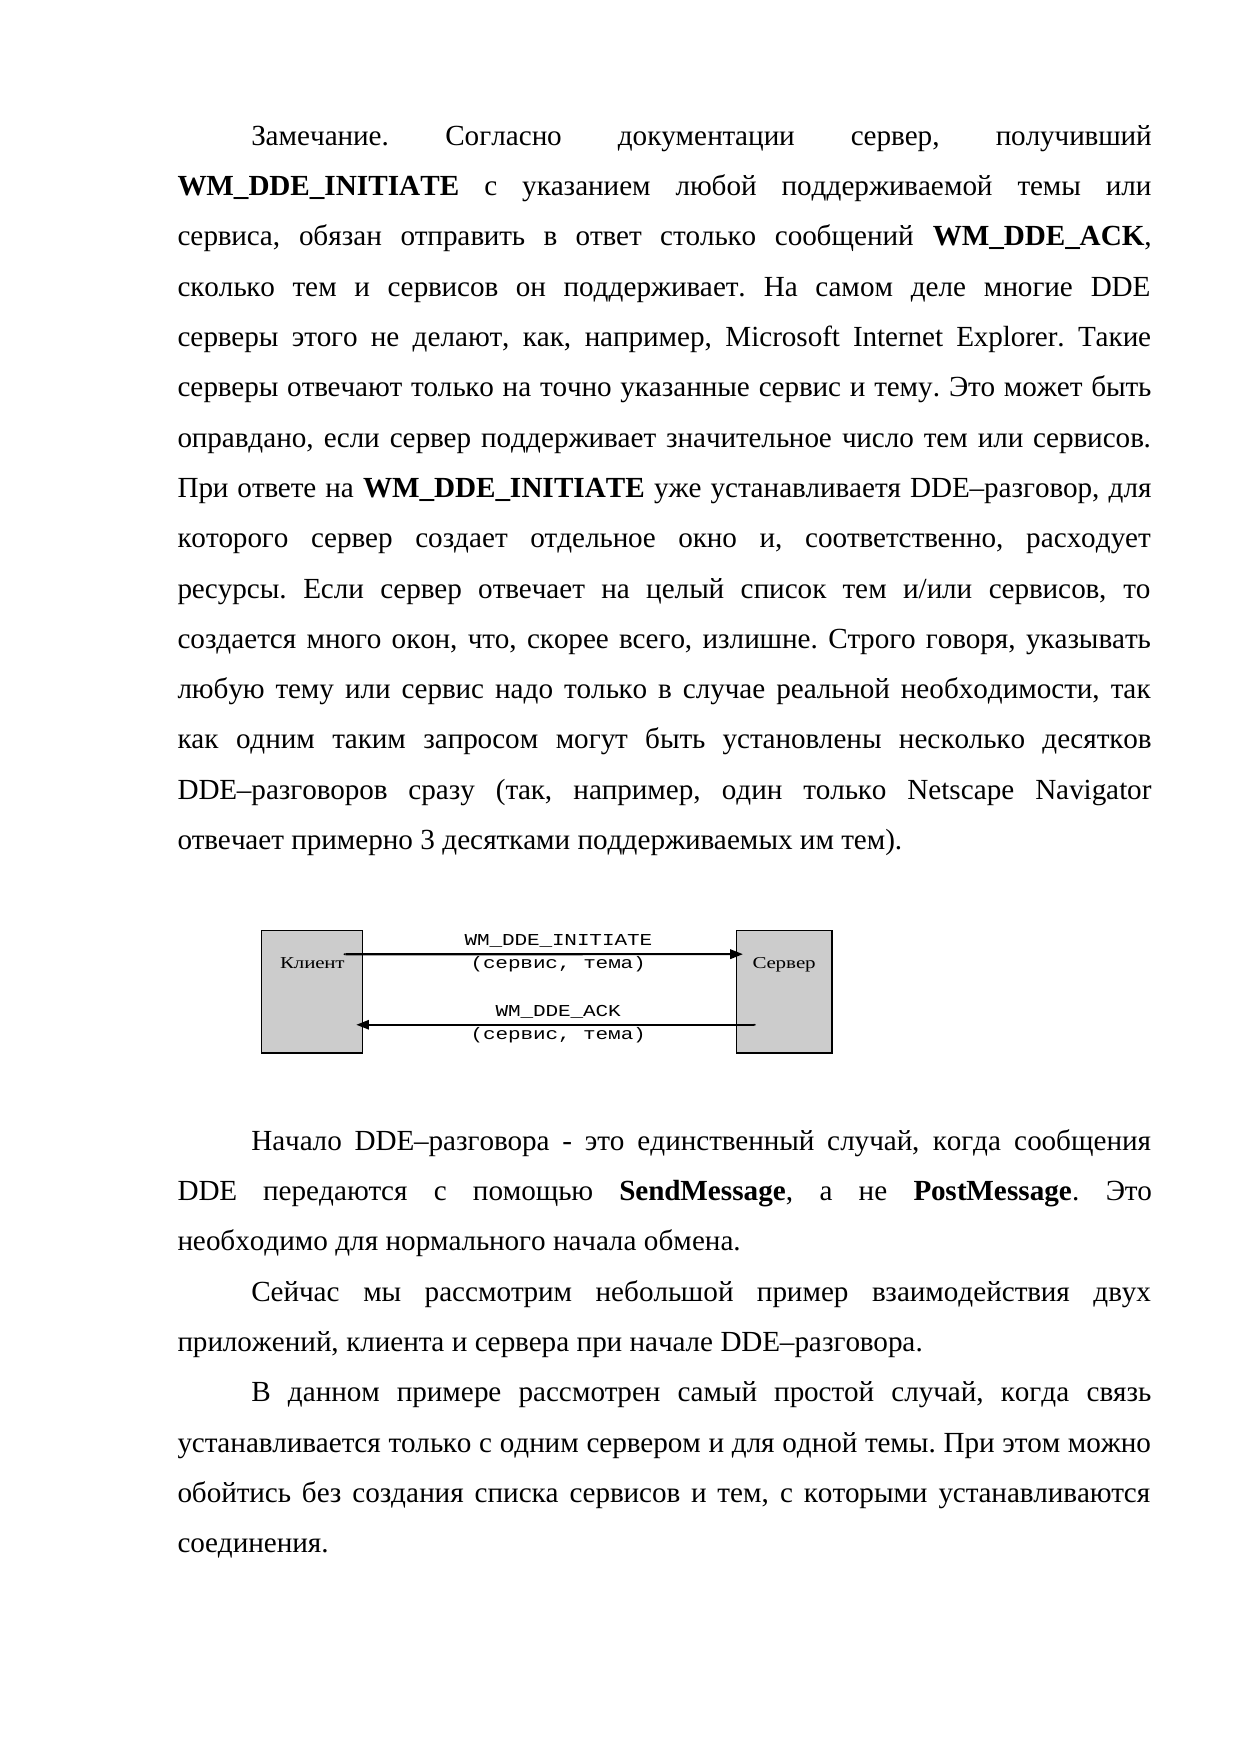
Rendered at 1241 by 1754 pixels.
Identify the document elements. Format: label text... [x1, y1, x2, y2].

text Начало DDE–разговора - это единственный случай, когда сообщения DDE передаются с помощью SendMessage, а не PostMessage. Это необходимо для нормального начала обмена. [177, 1123, 1152, 1257]
text Замечание. Согласно документации сервер, получивший WM_DDE_INITIATE с указанием любой поддерживаемой темы или сервиса, обязан отправить в ответ столько сообщений WM_DDE_ACK, сколько тем и сервисов он поддерживает. На самом деле многие DDE серверы этого не делают, как, например, Microsoft Internet Explorer. Такие серверы отвечают только на точно указанные сервис и тему. Это может быть оправдано, если сервер поддерживает значительное число тем или сервисов. При ответе на WM_DDE_INITIATE уже устанавливаетя DDE–разговор, для которого сервер создает отдельное окно и, соответственно, расходует ресурсы. Если сервер отвечает на целый список тем и/или сервисов, то создается много окон, что, скорее всего, излишне. Строго говоря, указывать любую тему или сервис надо только в случае реальной необходимости, так как одним таким запросом могут быть установлены несколько десятков DDE–разговоров сразу (так, например, один только Netscape Navigator отвечает примерно 3 десятками поддерживаемых им тем). [177, 118, 1152, 856]
text В данном примере рассмотрен самый простой случай, когда связь устанавливается только с одним сервером и для одной темы. При этом можно обойтись без создания списка сервисов и тем, с которыми устанавливаются соединения. [177, 1374, 1152, 1559]
text Сейчас мы рассмотрим небольшой пример взаимодействия двух приложений, клиента и сервера при начале DDE–разговора. [177, 1274, 1152, 1358]
